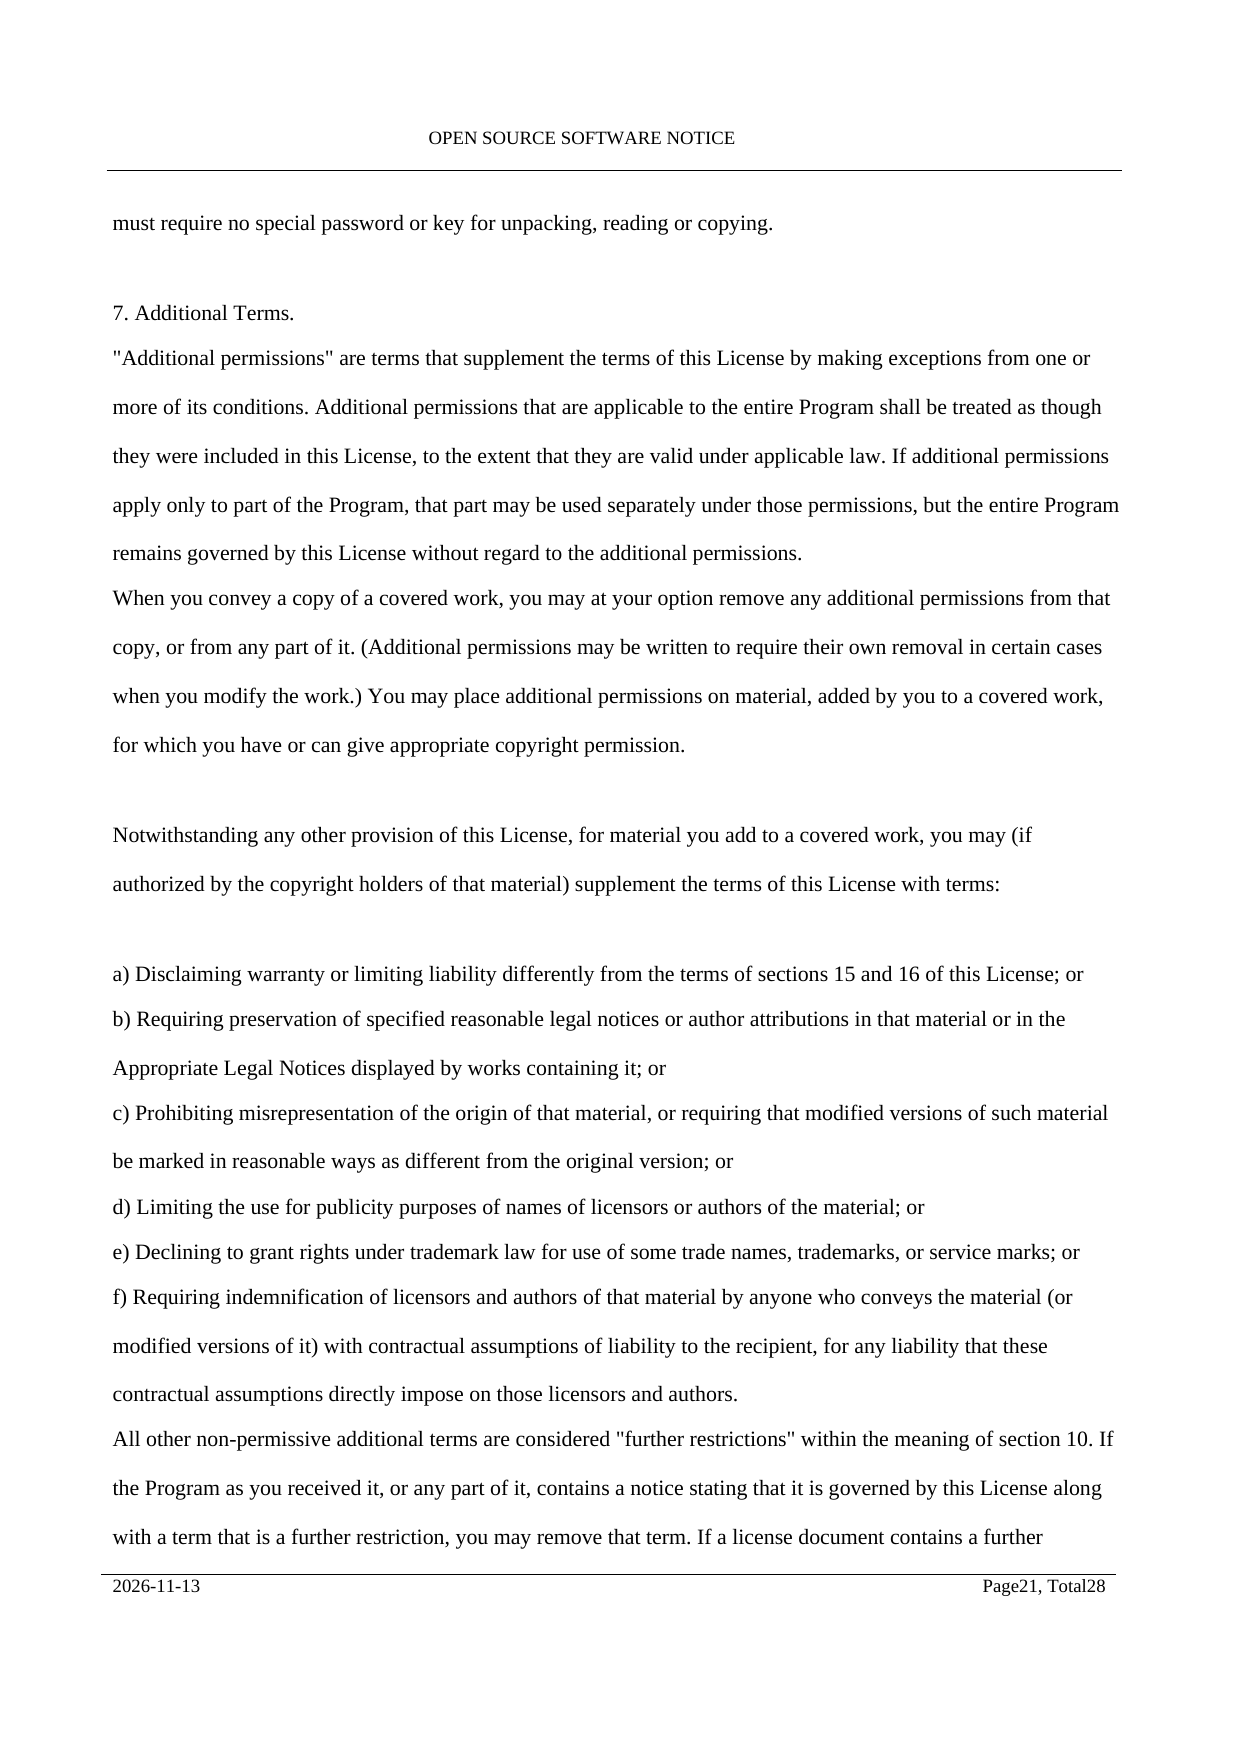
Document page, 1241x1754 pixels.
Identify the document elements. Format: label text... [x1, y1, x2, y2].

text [112, 206, 1128, 239]
text a) Disclaiming warranty or limiting liability differently from the terms of sections 15 and 16 of this License; or [112, 957, 1128, 990]
text d) Limiting the use for publicity purposes of names of licensors or authors of the material; or [112, 1190, 1128, 1222]
text "Additional permissions" are terms that supplement the terms of this License by making exceptions from one or more of its conditions. Additional permissions that are applicable to the entire Program shall be treated as though they were included in this License, to the extent that they are valid under applicable law. If additional permissions apply only to part of the Program, that part may be used separately under those permissions, but the entire Program remains governed by this License without regard to the additional permissions. [112, 342, 1128, 569]
text When you convey a copy of a covered work, you may at your option remove any additional permissions from that copy, or from any part of it. (Additional permissions may be written to require their own removal in certain cases when you modify the work.) You may place additional permissions on material, added by you to a covered work, for which you have or can give appropriate copyright permission. [112, 582, 1128, 761]
text e) Declining to grant rights under trademark law for use of some trade names, trademarks, or service marks; or [112, 1235, 1128, 1268]
text b) Requiring preservation of specified reasonable legal notices or author attributions in that material or in the Appropriate Legal Notices displayed by works containing it; or [112, 1002, 1128, 1083]
text Notwithstanding any other provision of this License, for material you add to a covered work, you may (if authorized by the copyright holders of that material) supplement the terms of this License with terms: [112, 818, 1128, 899]
text f) Requiring indemnification of licensors and authors of that material by anyone who conveys the material (or modified versions of it) with contractual assumptions of liability to the recipient, for any liability that these contractual assumptions directly impose on those licensors and authors. [112, 1280, 1128, 1410]
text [112, 1423, 1128, 1553]
text 7. Additional Terms. [112, 297, 1128, 329]
text c) Prohibiting misrepresentation of the origin of that material, or requiring that modified versions of such material be marked in reasonable ways as different from the original version; or [112, 1096, 1128, 1177]
